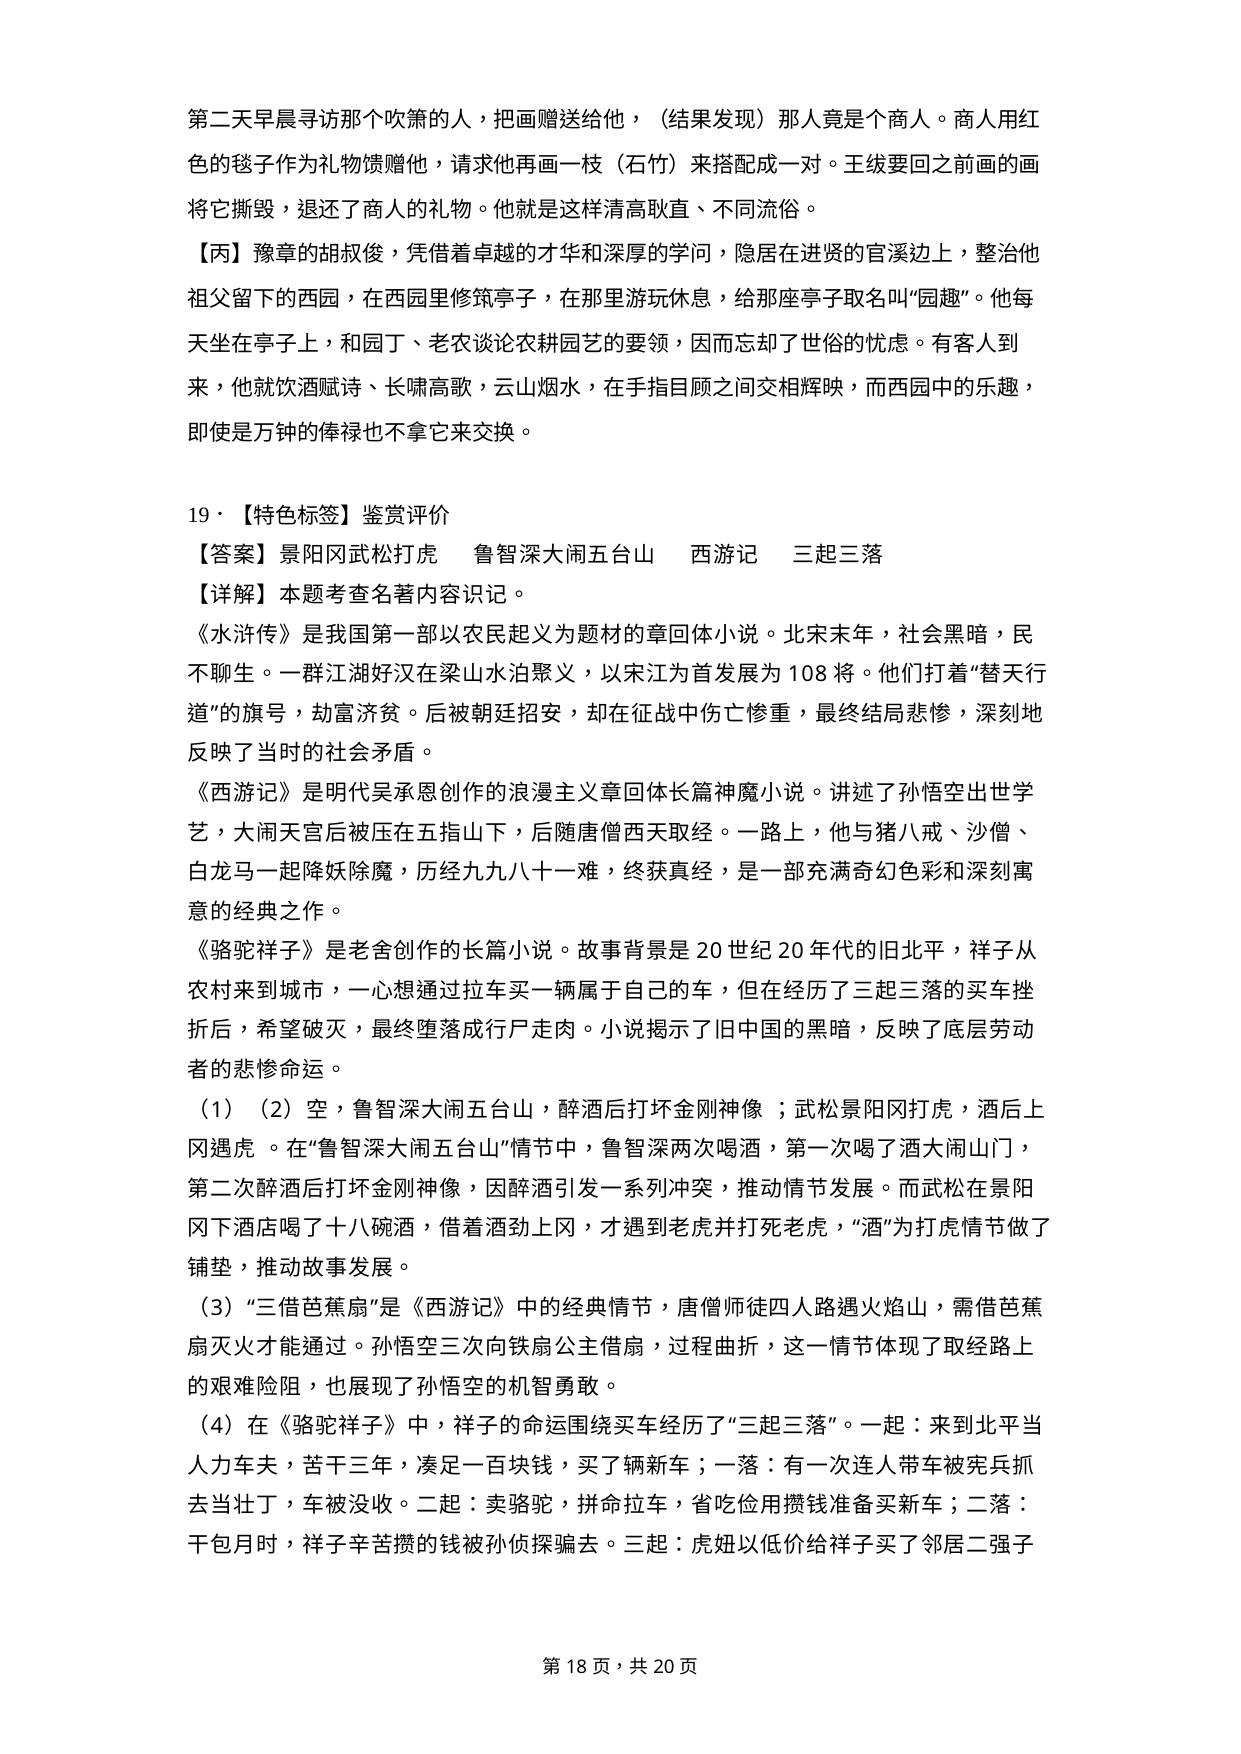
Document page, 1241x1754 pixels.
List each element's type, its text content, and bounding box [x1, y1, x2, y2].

text 《骆驼祥子》是老舍创作的长篇小说。故事背景是20世纪20年代的旧北平，祥子从农村来到城市，一心想通过拉车买一辆属于自己的车，但在经历了三起三落的买车挫折后，希望破灭，最终堕落成行尸走肉。小说揭示了旧中国的黑暗，反映了底层劳动者的悲惨命运。 [187, 935, 1053, 1084]
text （1）（2）空，鲁智深大闹五台山，醉酒后打坏金刚神像 ；武松景阳冈打虎，酒后上冈遇虎 。在“鲁智深大闹五台山”情节中，鲁智深两次喝酒，第一次喝了酒大闹山门，第二次醉酒后打坏金刚神像，因醉酒引发一系列冲突，推动情节发展。而武松在景阳冈下酒店喝了十八碗酒，借着酒劲上冈，才遇到老虎并打死老虎，“酒”为打虎情节做了铺垫，推动故事发展。 [187, 1093, 1053, 1282]
text 【丙】豫章的胡叔俊，凭借着卓越的才华和深厚的学问，隐居在进贤的官溪边上，整治他祖父留下的西园，在西园里修筑亭子，在那里游玩休息，给那座亭子取名叫“园趣”。他每天坐在亭子上，和园丁、老农谈论农耕园艺的要领，因而忘却了世俗的忧虑。有客人到来，他就饮酒赋诗、长啸高歌，云山烟水，在手指目顾之间交相辉映，而西园中的乐趣，即使是万钟的俸禄也不拿它来交换。 [187, 238, 1053, 447]
text 19．【特色标签】鉴赏评价 [187, 500, 1053, 529]
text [187, 1410, 1053, 1559]
text 《西游记》是明代吴承恩创作的浪漫主义章回体长篇神魔小说。讲述了孙悟空出世学艺，大闹天宫后被压在五指山下，后随唐僧西天取经。一路上，他与猪八戒、沙僧、白龙马一起降妖除魔，历经九九八十一难，终获真经，是一部充满奇幻色彩和深刻寓意的经典之作。 [187, 777, 1053, 925]
text （3）“三借芭蕉扇”是《西游记》中的经典情节，唐僧师徒四人路遇火焰山，需借芭蕉扇灭火才能通过。孙悟空三次向铁扇公主借扇，过程曲折，这一情节体现了取经路上的艰难险阻，也展现了孙悟空的机智勇敢。 [187, 1291, 1053, 1400]
text 【答案】景阳冈武松打虎 鲁智深大闹五台山 西游记 三起三落 [187, 539, 1053, 569]
text 《水浒传》是我国第一部以农民起义为题材的章回体小说。北宋末年，社会黑暗，民不聊生。一群江湖好汉在梁山水泊聚义，以宋江为首发展为108将。他们打着“替天行道”的旗号，劫富济贫。后被朝廷招安，却在征战中伤亡惨重，最终结局悲惨，深刻地反映了当时的社会矛盾。 [187, 618, 1053, 767]
text 【详解】本题考查名著内容识记。 [187, 579, 1053, 609]
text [187, 104, 1053, 223]
